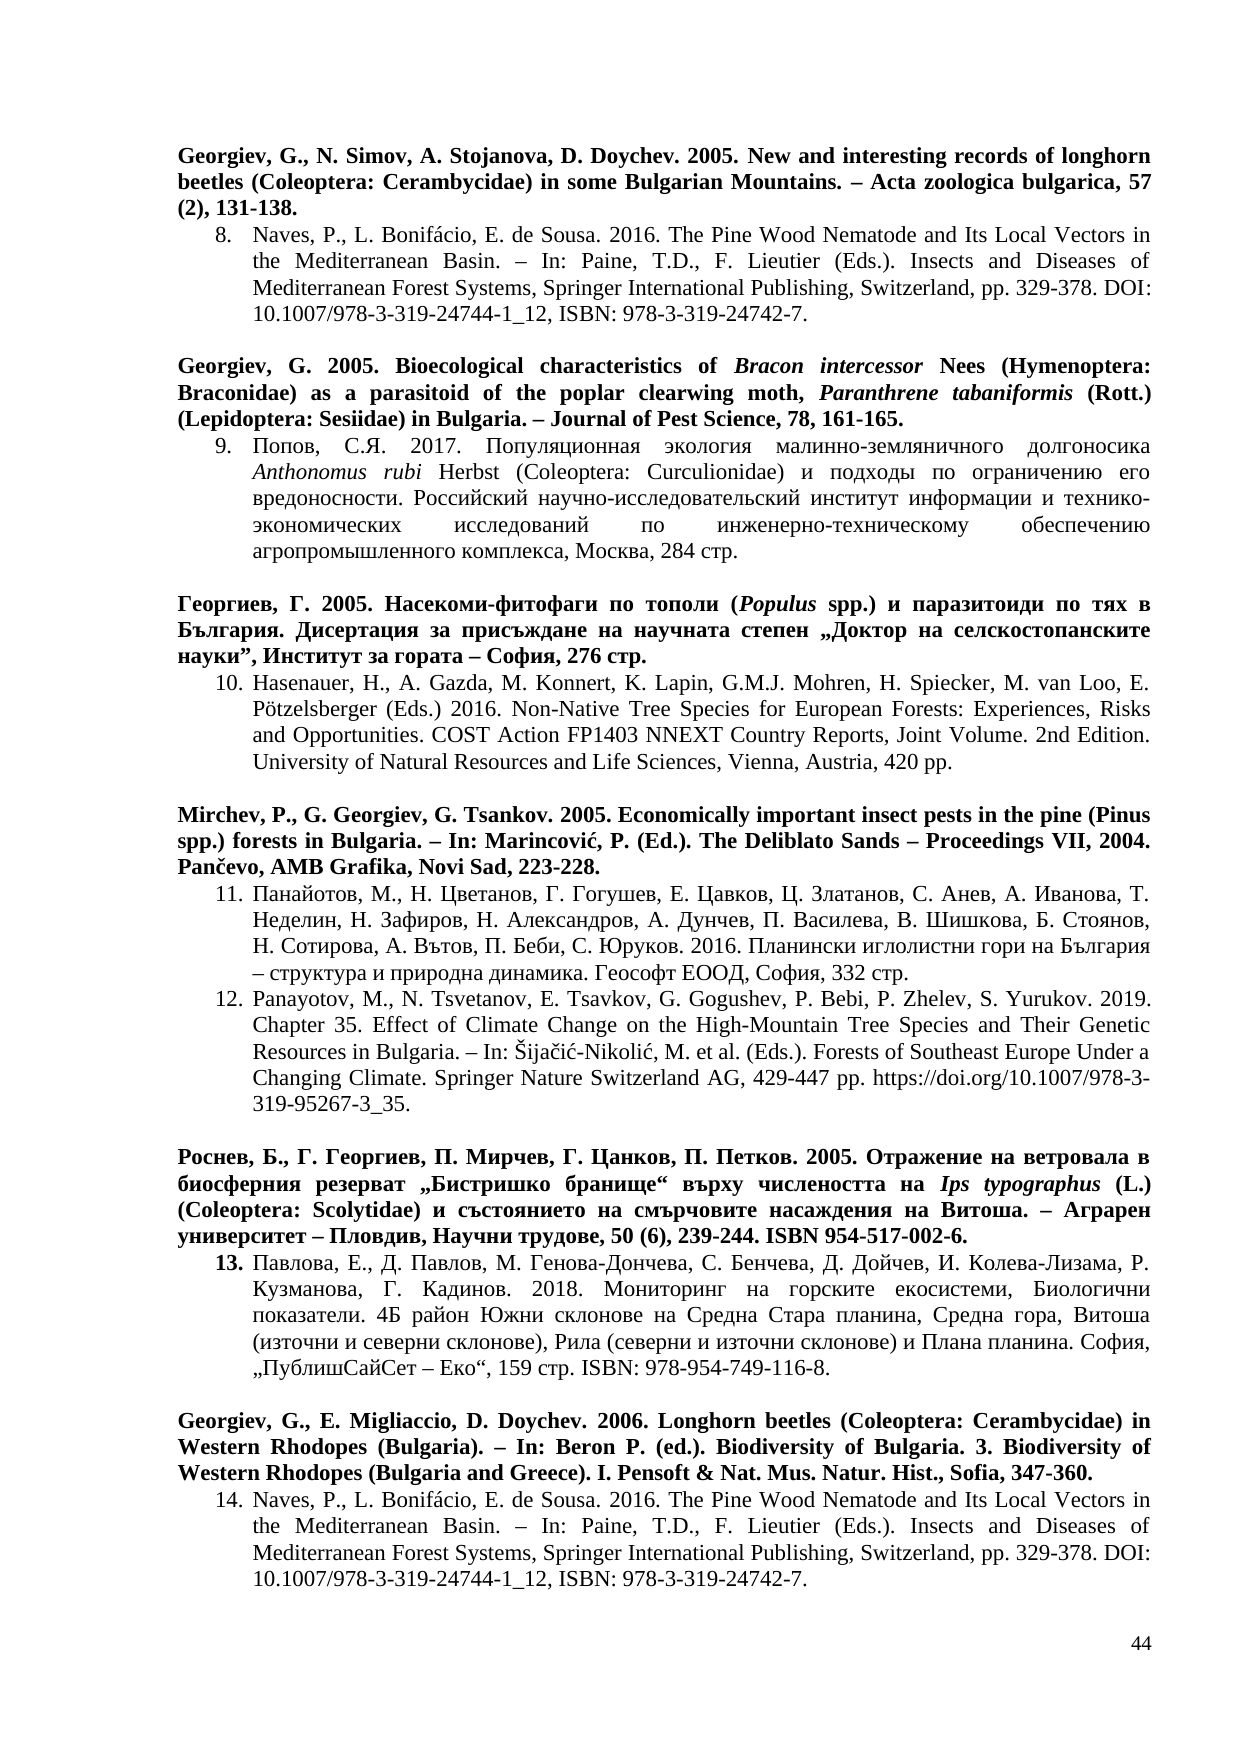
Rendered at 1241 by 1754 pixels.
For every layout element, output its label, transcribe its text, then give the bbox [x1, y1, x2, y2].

list Попов, С.Я. 2017. Популяционная экология малинно-земляничного долгоносика Anthonomus rubi Herbst (Coleoptera: Curculionidae) и подходы по ограничению его вредоносности. Российский научно-исследовательский институт информации и технико-экономических исследований по инженерно-техническому обеспечению агропромышленного комплекса, Москва, 284 стр. [215, 432, 1152, 563]
list Панайотов, М., Н. Цветанов, Г. Гогушев, Е. Цавков, Ц. Златанов, С. Анев, А. Иванова, Т. Неделин, Н. Зафиров, Н. Александров, А. Дунчев, П. Василева, В. Шишкова, Б. Стоянов, Н. Сотирова, А. Вътов, П. Беби, С. Юруков. 2016. Планински иглолистни гори на България – структура и природна динамика. Геософт ЕООД, София, 332 стр. [215, 880, 1152, 985]
text Georgiev, G., N. Simov, A. Stojanova, D. Doychev. 2005. New and interesting records of longhorn beetles (Coleoptera: Cerambycidae) in some Bulgarian Mountains. – Acta zoologica bulgarica, 57 (2), 131-138. [177, 142, 1152, 221]
text Georgiev, G. 2005. Bioecological characteristics of Bracon intercessor Nees (Hymenoptera: Braconidae) as a parasitoid of the poplar clearwing moth, Paranthrene tabaniformis (Rott.) (Lepidoptera: Sesiidae) in Bulgaria. – Journal of Pest Science, 78, 161-165. [177, 353, 1152, 432]
list Hasenauer, H., A. Gazda, M. Konnert, K. Lapin, G.M.J. Mohren, H. Spiecker, M. van Loo, E. Pötzelsberger (Eds.) 2016. Non-Native Tree Species for European Forests: Experiences, Risks and Opportunities. COST Action FP1403 NNEXT Country Reports, Joint Volume. 2nd Edition. University of Natural Resources and Life Sciences, Vienna, Austria, 420 pp. [215, 669, 1152, 774]
text Georgiev, G., E. Migliaccio, D. Doychev. 2006. Longhorn beetles (Coleoptera: Cerambycidae) in Western Rhodopes (Bulgaria). – In: Beron P. (ed.). Biodiversity of Bulgaria. 3. Biodiversity of Western Rhodopes (Bulgaria and Greece). I. Pensoft & Nat. Mus. Natur. Hist., Sofia, 347-360. [177, 1407, 1152, 1486]
text Mirchev, P., G. Georgiev, G. Tsankov. 2005. Economically important insect pests in the pine (Pinus spp.) forests in Bulgaria. – In: Marincović, P. (Ed.). The Deliblato Sands – Proceedings VII, 2004. Pančevo, AMB Grafika, Novi Sad, 223-228. [177, 801, 1152, 880]
list Павлова, Е., Д. Павлов, М. Генова-Дончева, С. Бенчева, Д. Дойчев, И. Колева-Лизама, Р. Кузманова, Г. Кадинов. 2018. Мониторинг на горските екосистеми, Биологични показатели. 4Б район Южни склонове на Средна Стара планина, Средна гора, Витоша (източни и северни склонове), Рила (северни и източни склонове) и Плана планина. София, „ПублишСайСет – Еко“, 159 стр. ISBN: 978-954-749-116-8. [215, 1249, 1152, 1380]
text Роснев, Б., Г. Георгиев, П. Мирчев, Г. Цанков, П. Петков. 2005. Отражение на ветровала в биосферния резерват „Бистришко бранище“ върху числеността на Ips typographus (L.) (Coleoptera: Scolytidae) и състоянието на смърчовите насаждения на Витоша. – Аграрен университет – Пловдив, Научни трудове, 50 (6), 239-244. ISBN 954-517-002-6. [177, 1143, 1152, 1249]
list Panayotov, M., N. Tsvetanov, E. Tsavkov, G. Gogushev, P. Bebi, P. Zhelev, S. Yurukov. 2019. Chapter 35. Effect of Climate Change on the High-Mountain Tree Species and Their Genetic Resources in Bulgaria. – In: Šijačić-Nikolić, M. et al. (Eds.). Forests of Southeast Europe Under a Changing Climate. Springer Nature Switzerland AG, 429-447 pp. https://doi.org/10.1007/978-3-319-95267-3_35. [215, 985, 1152, 1117]
text Георгиев, Г. 2005. Насекоми-фитофаги по тополи (Populus spp.) и паразитоиди по тях в България. Дисертация за присъждане на научната степен „Доктор на селскостопанските науки”, Институт за гората – София, 276 стр. [177, 590, 1152, 669]
